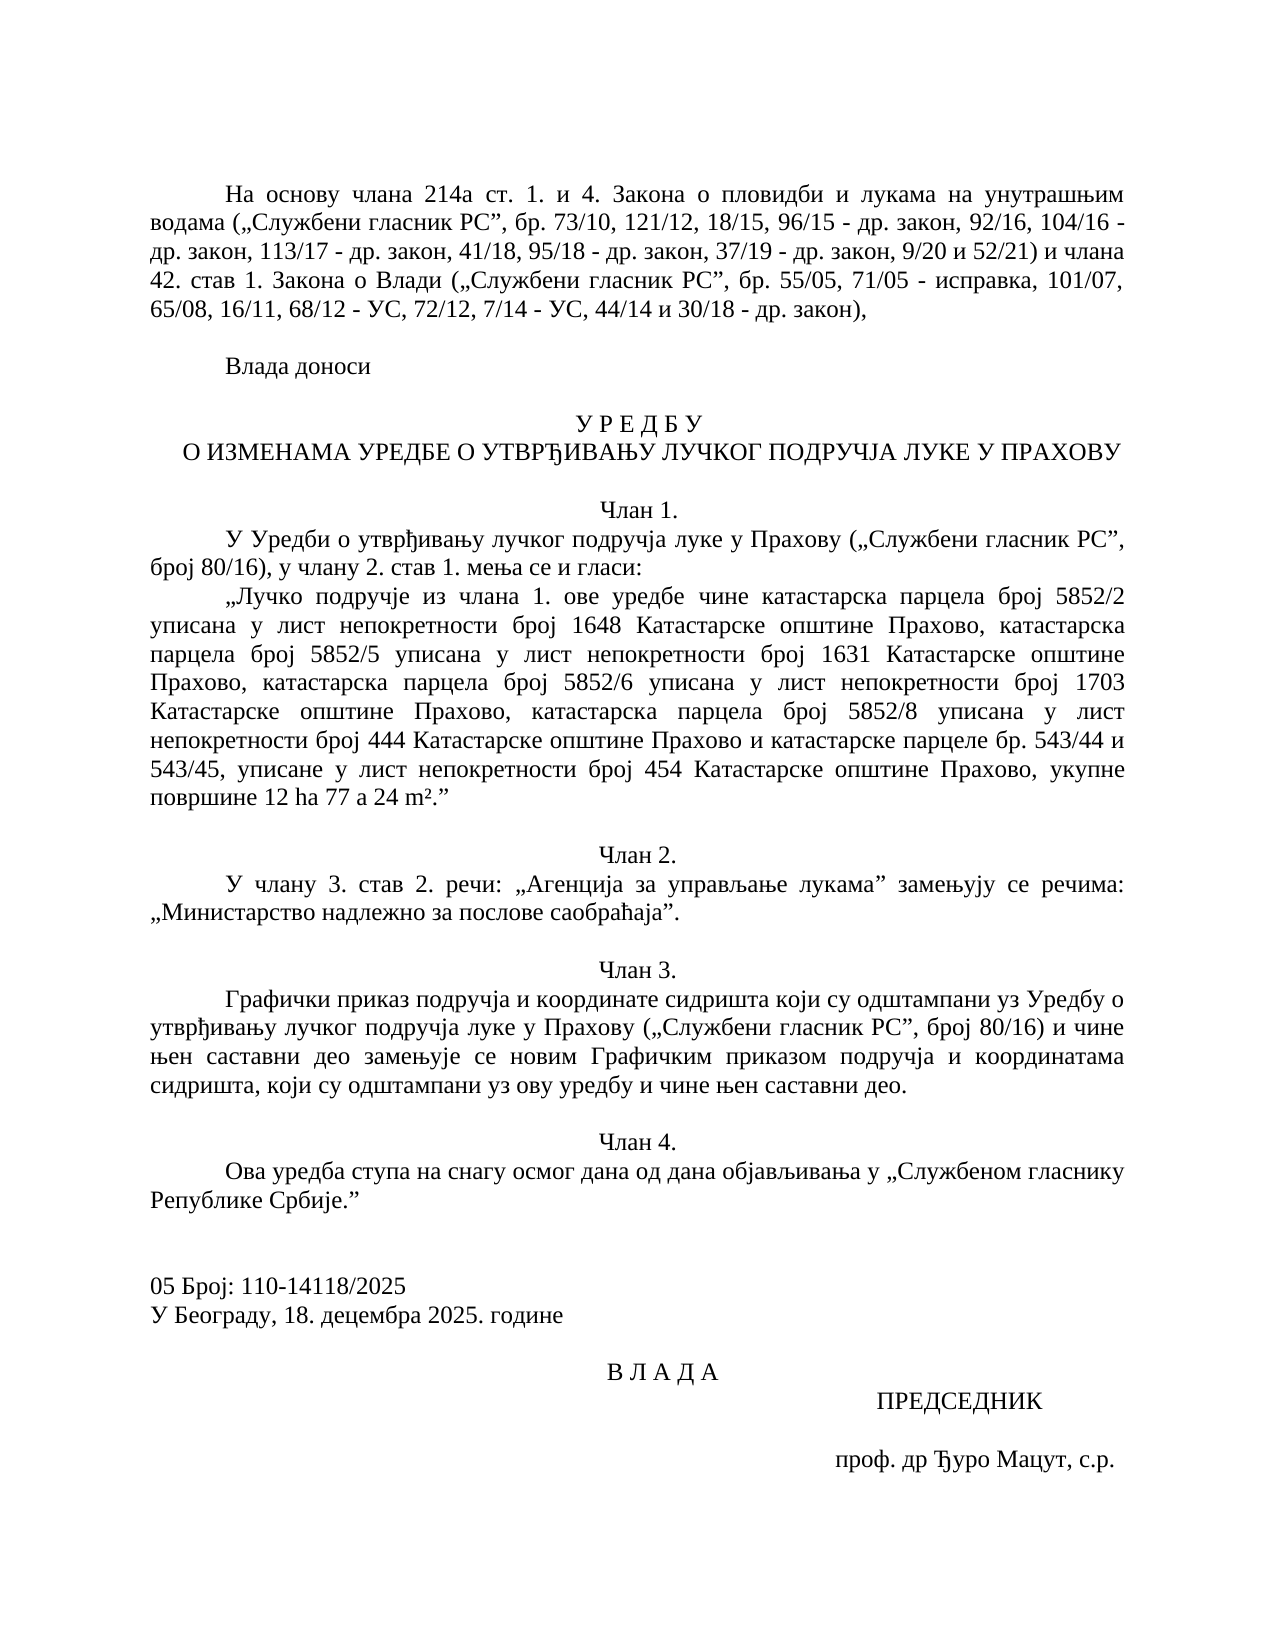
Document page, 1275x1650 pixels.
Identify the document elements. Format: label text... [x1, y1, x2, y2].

text У Београду, 18. децембра 2025. године [150, 1300, 1125, 1329]
text У Р Е Д Б У [150, 409, 1125, 437]
text ПРЕДСЕДНИК [150, 1386, 1125, 1415]
text Члан 1. [150, 495, 1125, 524]
text 05 Број: 110-14118/2025 [150, 1271, 1125, 1300]
text О ИЗМЕНАМА УРЕДБЕ О УТВРЂИВАЊУ ЛУЧКОГ ПОДРУЧЈА ЛУКЕ У ПРАХОВУ [150, 437, 1125, 466]
text Члан 4. [150, 1127, 1125, 1156]
text На основу члана 214а ст. 1. и 4. Закона о пловидби и лукама на унутрашњим водама („Службени гласник РС”, бр. 73/10, 121/12, 18/15, 96/15 - др. закон, 92/16, 104/16 - др. закон, 113/17 - др. закон, 41/18, 95/18 - др. закон, 37/19 - др. закон, 9/20 и 52/21) и члана 42. став 1. Закона о Влади („Службени гласник РС”, бр. 55/05, 71/05 - исправка, 101/07, 65/08, 16/11, 68/12 - УС, 72/12, 7/14 - УС, 44/14 и 30/18 - др. закон), [150, 179, 1125, 322]
text У члану 3. став 2. речи: „Агенција за управљање лукама” замењују се речима: „Министарство надлежно за послове саобраћаја”. [150, 869, 1125, 926]
text Влада доноси [150, 351, 1125, 380]
text Графички приказ подручја и координате сидришта који су одштампани уз Уредбу о утврђивању лучког подручја луке у Прахову („Службени гласник РС”, број 80/16) и чине њен саставни део замењује се новим Графичким приказом подручја и координатама сидришта, који су одштампани уз ову уредбу и чине њен саставни део. [150, 984, 1125, 1099]
text Члан 3. [150, 955, 1125, 984]
text Члан 2. [150, 840, 1125, 869]
text Ова уредба ступа на снагу осмог дана од дана објављивања у „Службеном гласнику Републике Србије.” [150, 1156, 1125, 1214]
text В Л А Д А [150, 1357, 1125, 1386]
text У Уредби о утврђивању лучког подручја луке у Прахову („Службени гласник РС”, број 80/16), у члану 2. став 1. мења се и гласи: [150, 524, 1125, 581]
text „Лучко подручје из члана 1. ове уредбе чине катастарскa парцелa број 5852/2 уписанa у лист непокретности број 1648 Катастарске општине Прахово, катастарскa парцелa број 5852/5 уписанa у лист непокретности број 1631 Катастарске општине Прахово, катастарскa парцелa број 5852/6 уписанa у лист непокретности број 1703 Катастарске општине Прахово, катастарскa парцелa број 5852/8 уписанa у лист непокретности број 444 Катастарске општине Прахово и катастарске парцеле бр. 543/44 и 543/45, уписане у лист непокретности број 454 Катастарске општине Прахово, укупне површине 12 ha 77 a 24 m².” [150, 581, 1125, 811]
text проф. др Ђуро Мацут, с.р. [750, 1444, 1125, 1472]
